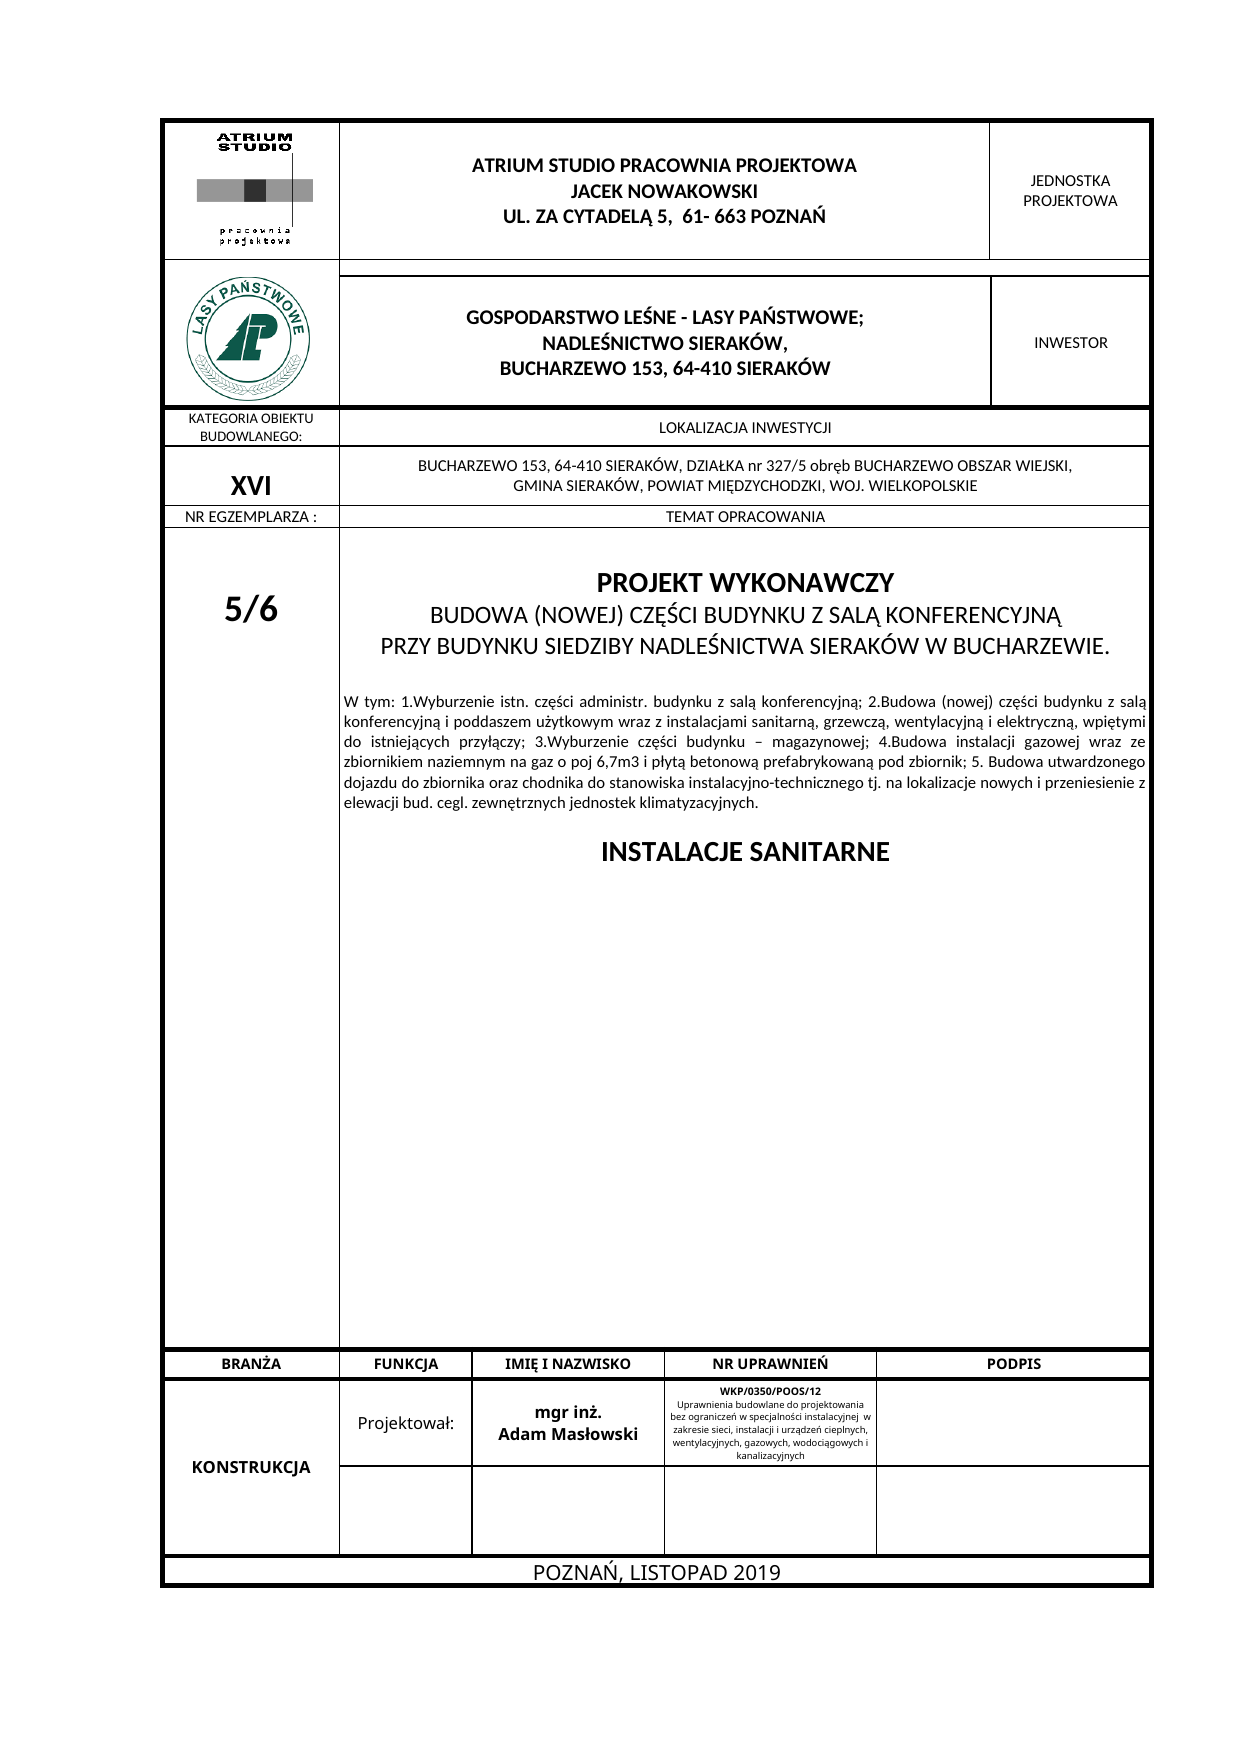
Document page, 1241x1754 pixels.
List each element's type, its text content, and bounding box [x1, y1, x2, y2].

table_cell [165, 260, 339, 405]
table_cell NR EGZEMPLARZA : [165, 506, 339, 526]
table_cell PODPIS [877, 1352, 1149, 1376]
table_cell mgr inż. Adam Masłowski [473, 1381, 664, 1465]
table_cell GOSPODARSTWO LEŚNE - LASY PAŃSTWOWE; NADLEŚNICTWO SIERAKÓW, BUCHARZEWO 153, 64-410 SIERAKÓW [340, 277, 990, 405]
table_cell XVI [165, 447, 339, 504]
table_cell [340, 260, 1149, 275]
table_cell WKP/0350/POOS/12 Uprawnienia budowlane do projektowania bez ograniczeń w specjalności instalacyjnej w zakresie sieci, instalacji i urządzeń cieplnych, wentylacyjnych, gazowych, wodociągowych i kanalizacyjnych [665, 1381, 876, 1465]
table_cell TEMAT OPRACOWANIA [340, 506, 1149, 526]
table_cell JEDNOSTKA PROJEKTOWA [990, 123, 1149, 258]
table_cell INWESTOR [992, 277, 1149, 405]
table_cell 5/6 [165, 528, 339, 1347]
table_cell PROJEKT WYKONAWCZY BUDOWA (NOWEJ) CZĘŚCI BUDYNKU Z SALĄ KONFERENCYJNĄ PRZY BUDYNKU SIEDZIBY NADLEŚNICTWA SIERAKÓW W BUCHARZEWIE. W tym: 1.Wyburzenie istn. części administr. budynku z salą konferencyjną; 2.Budowa (nowej) części budynku z salą konferencyjną i poddaszem użytkowym wraz z instalacjami sanitarną, grzewczą, wentylacyjną i elektryczną, wpiętymi do istniejących przyłączy; 3.Wyburzenie części budynku – magazynowej; 4.Budowa instalacji gazowej wraz ze zbiornikiem naziemnym na gaz o poj 6,7m3 i płytą betonową prefabrykowaną pod zbiornik; 5. Budowa utwardzonego dojazdu do zbiornika oraz chodnika do stanowiska instalacyjno-technicznego tj. na lokalizacje nowych i przeniesienie z elewacji bud. cegl. zewnętrznych jednostek klimatyzacyjnych. INSTALACJE SANITARNE [340, 528, 1149, 1347]
table_cell LOKALIZACJA INWESTYCJI [340, 410, 1149, 445]
table_cell BRANŻA [165, 1352, 339, 1376]
table_cell KONSTRUKCJA [165, 1381, 339, 1554]
table_cell [340, 1467, 471, 1554]
table_cell KATEGORIA OBIEKTU BUDOWLANEGO: [165, 410, 339, 445]
table_cell [877, 1381, 1149, 1465]
table_cell [665, 1467, 876, 1554]
table_cell [473, 1467, 664, 1554]
table_cell BUCHARZEWO 153, 64-410 SIERAKÓW, DZIAŁKA nr 327/5 obręb BUCHARZEWO OBSZAR WIEJSKI, GMINA SIERAKÓW, POWIAT MIĘDZYCHODZKI, WOJ. WIELKOPOLSKIE [340, 447, 1149, 504]
table_cell [877, 1467, 1149, 1554]
table_cell ATRIUM STUDIO PRACOWNIA PROJEKTOWA JACEK NOWAKOWSKI UL. ZA CYTADELĄ 5, 61- 663 POZNAŃ [340, 123, 989, 258]
table_cell IMIĘ I NAZWISKO [473, 1352, 664, 1376]
table_cell FUNKCJA [340, 1352, 471, 1376]
table_cell NR UPRAWNIEŃ [665, 1352, 876, 1376]
picture [186, 277, 326, 401]
table_cell [165, 123, 339, 258]
table_cell Projektował: [340, 1381, 471, 1465]
table_cell POZNAŃ, LISTOPAD 2019 [165, 1558, 1149, 1583]
